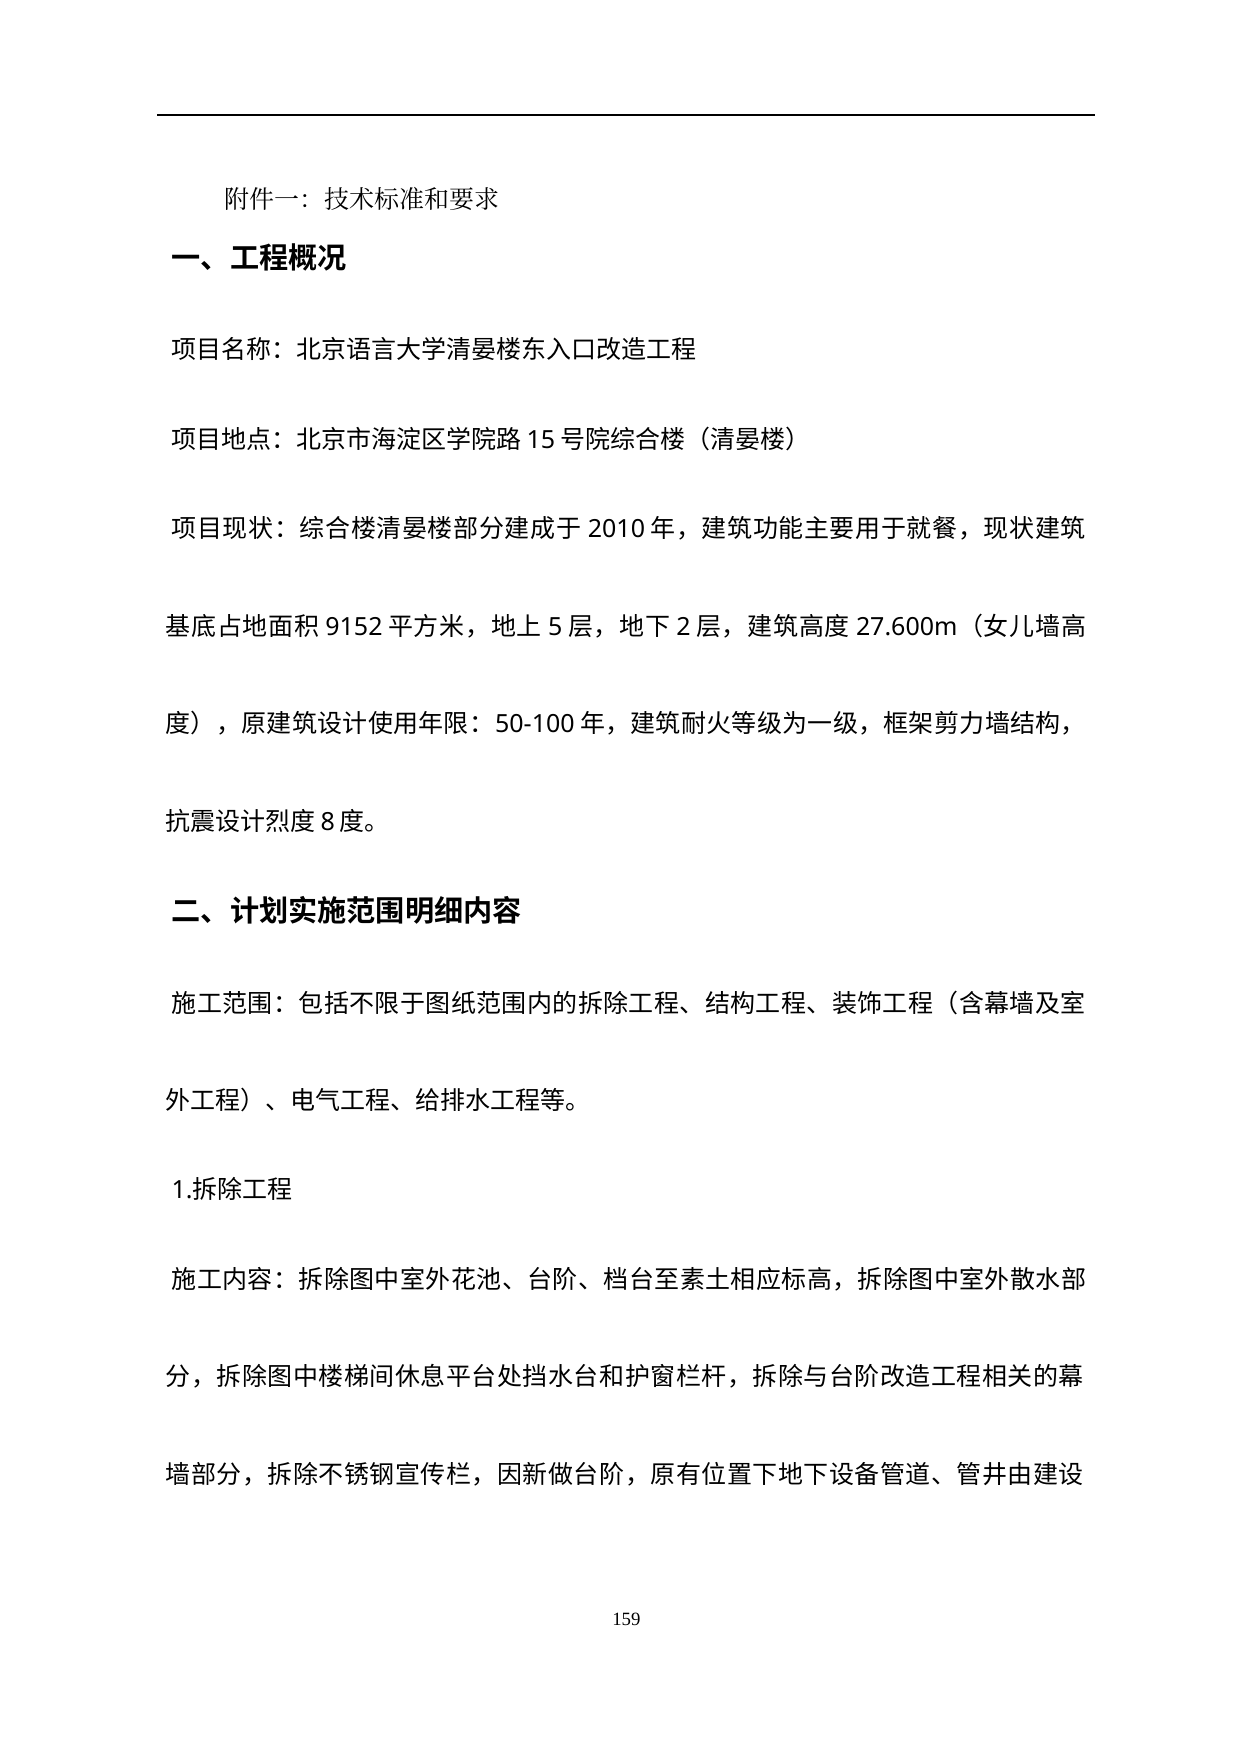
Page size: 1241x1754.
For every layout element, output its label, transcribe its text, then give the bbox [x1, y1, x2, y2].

text 项目地点：北京市海淀区学院路15号院综合楼（清晏楼） [165, 405, 1087, 470]
text 项目现状：综合楼清晏楼部分建成于2010年，建筑功能主要用于就餐，现状建筑基底占地面积9152平方米，地上5层，地下2层，建筑高度27.600m（女儿墙高度），原建筑设计使用年限：50-100年，建筑耐火等级为一级，框架剪力墙结构，抗震设计烈度8度。 [165, 494, 1087, 852]
text 二、计划实施范围明细内容 [165, 876, 1087, 941]
text 项目名称：北京语言大学清晏楼东入口改造工程 [165, 316, 1087, 381]
text 一、工程概况 [165, 223, 1087, 288]
text 附件一：技术标准和要求 [224, 184, 1087, 217]
text 1.拆除工程 [165, 1156, 1087, 1221]
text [165, 1245, 1087, 1505]
text 施工范围：包括不限于图纸范围内的拆除工程、结构工程、装饰工程（含幕墙及室外工程）、电气工程、给排水工程等。 [165, 969, 1087, 1131]
